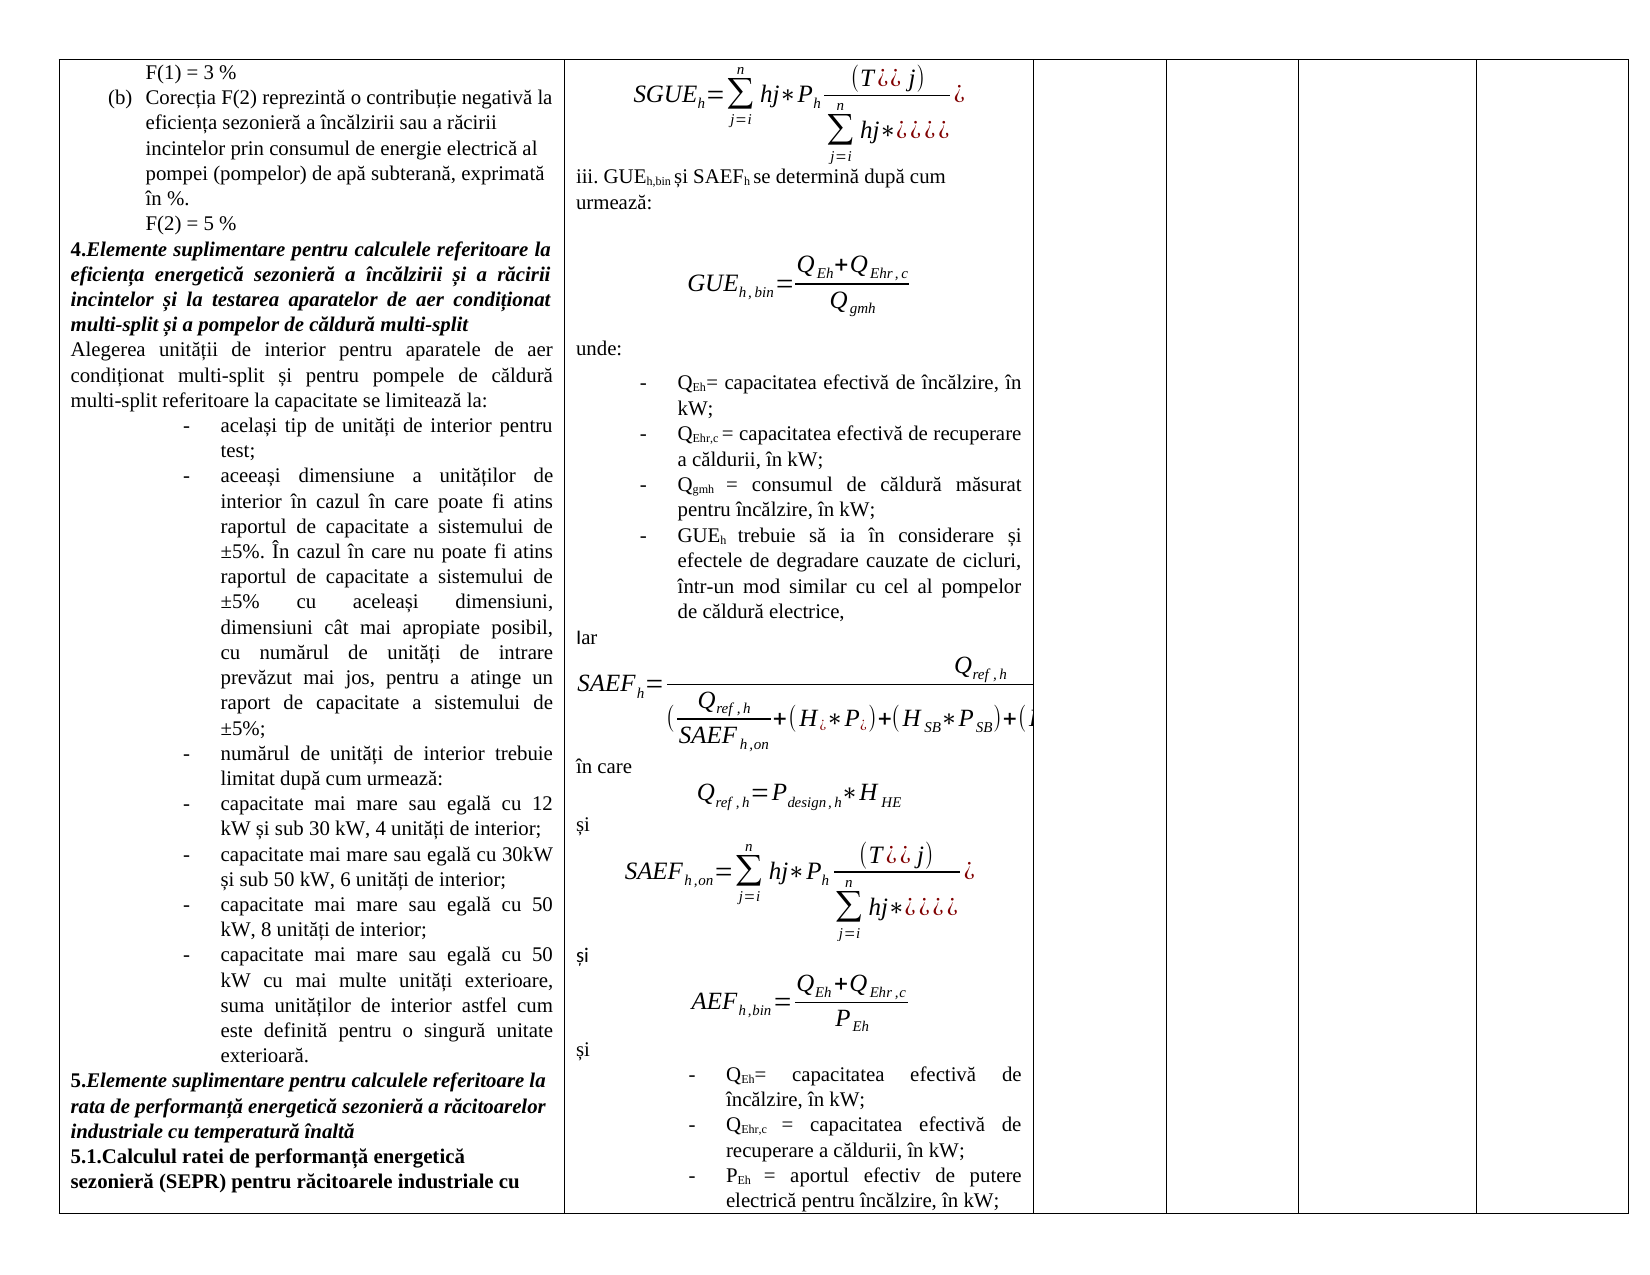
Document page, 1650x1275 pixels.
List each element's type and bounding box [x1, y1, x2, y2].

table_cell [1167, 60, 1298, 1213]
table_cell [1299, 60, 1476, 1213]
table_cell [1477, 60, 1628, 1213]
table_cell [60, 60, 564, 1213]
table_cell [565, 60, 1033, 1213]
table_cell [1034, 60, 1166, 1213]
